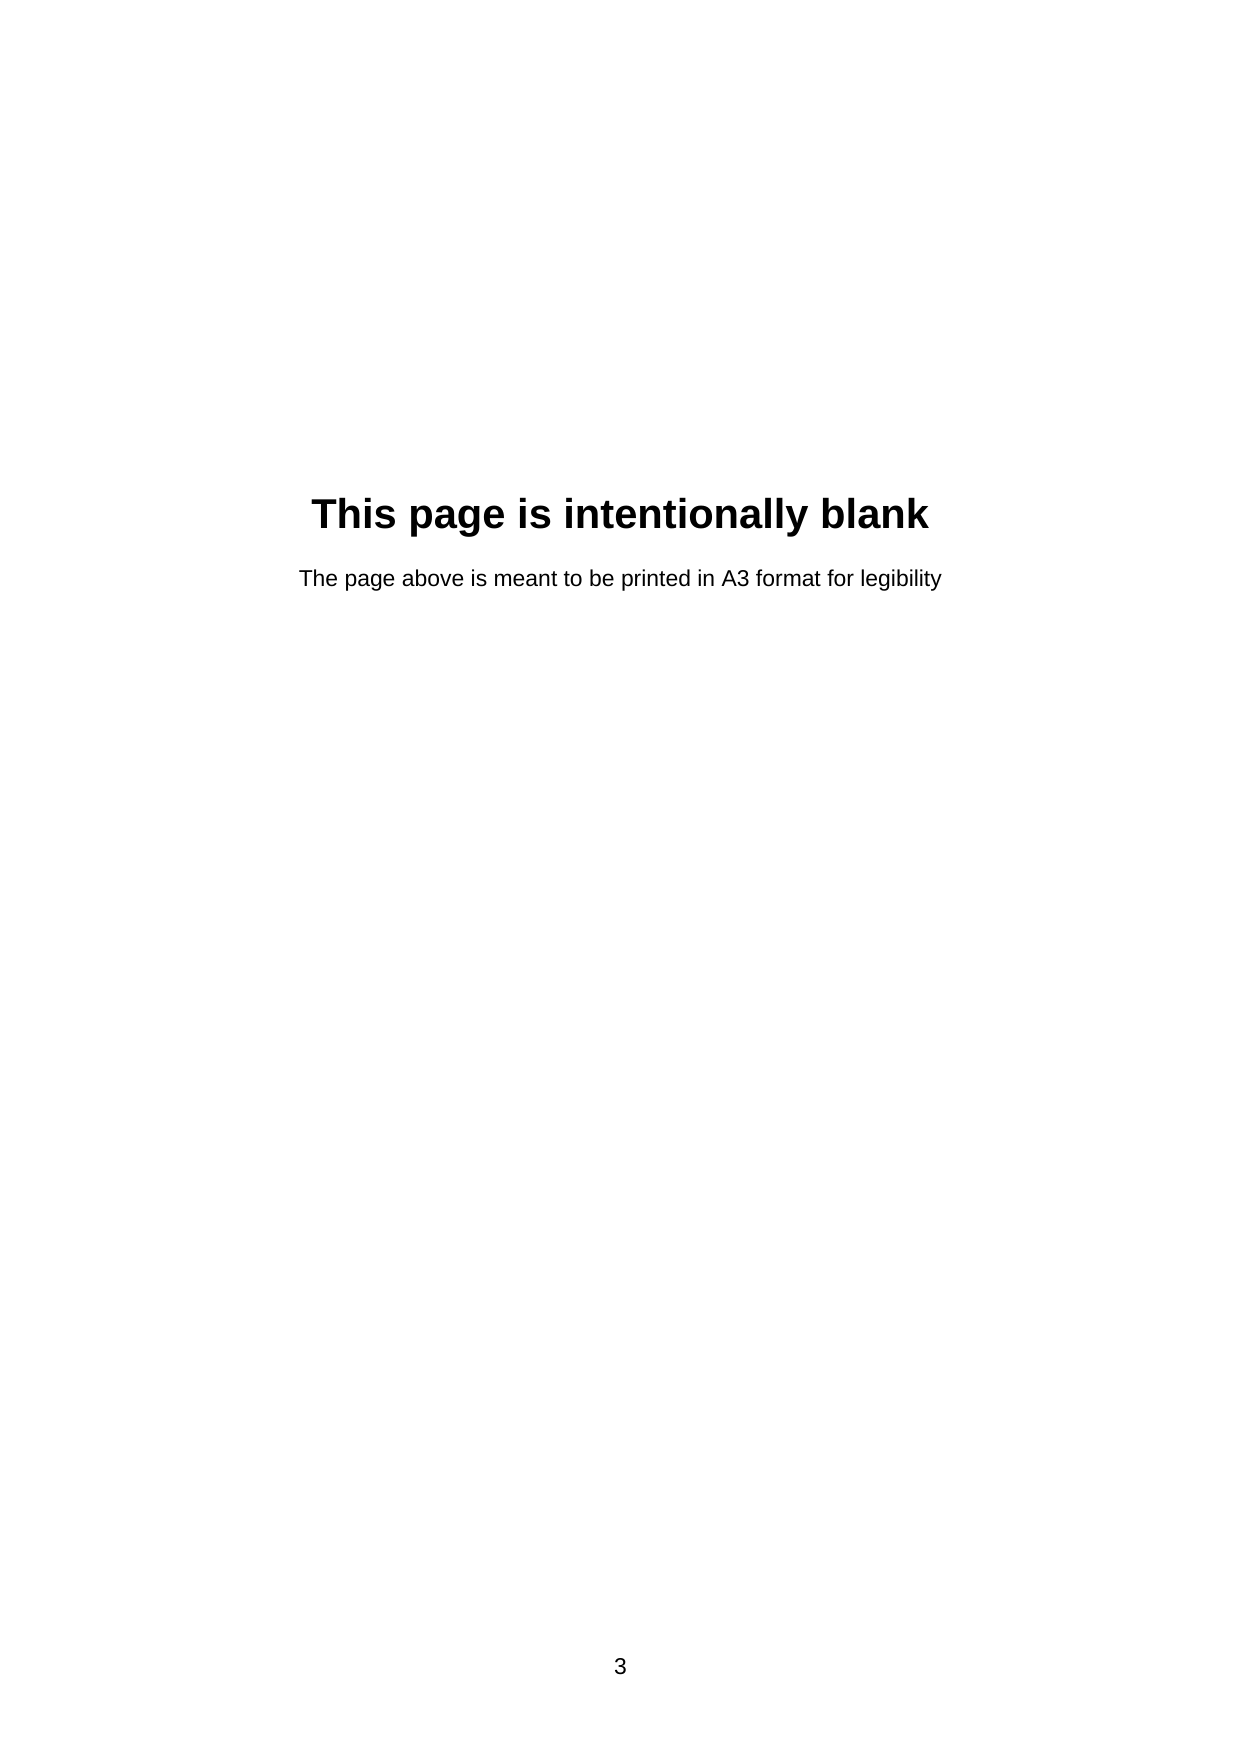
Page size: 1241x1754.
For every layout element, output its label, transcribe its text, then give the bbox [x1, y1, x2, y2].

text The page above is meant to be printed in A3 format for legibility [118, 565, 1122, 592]
text This page is intentionally blank [118, 489, 1122, 537]
